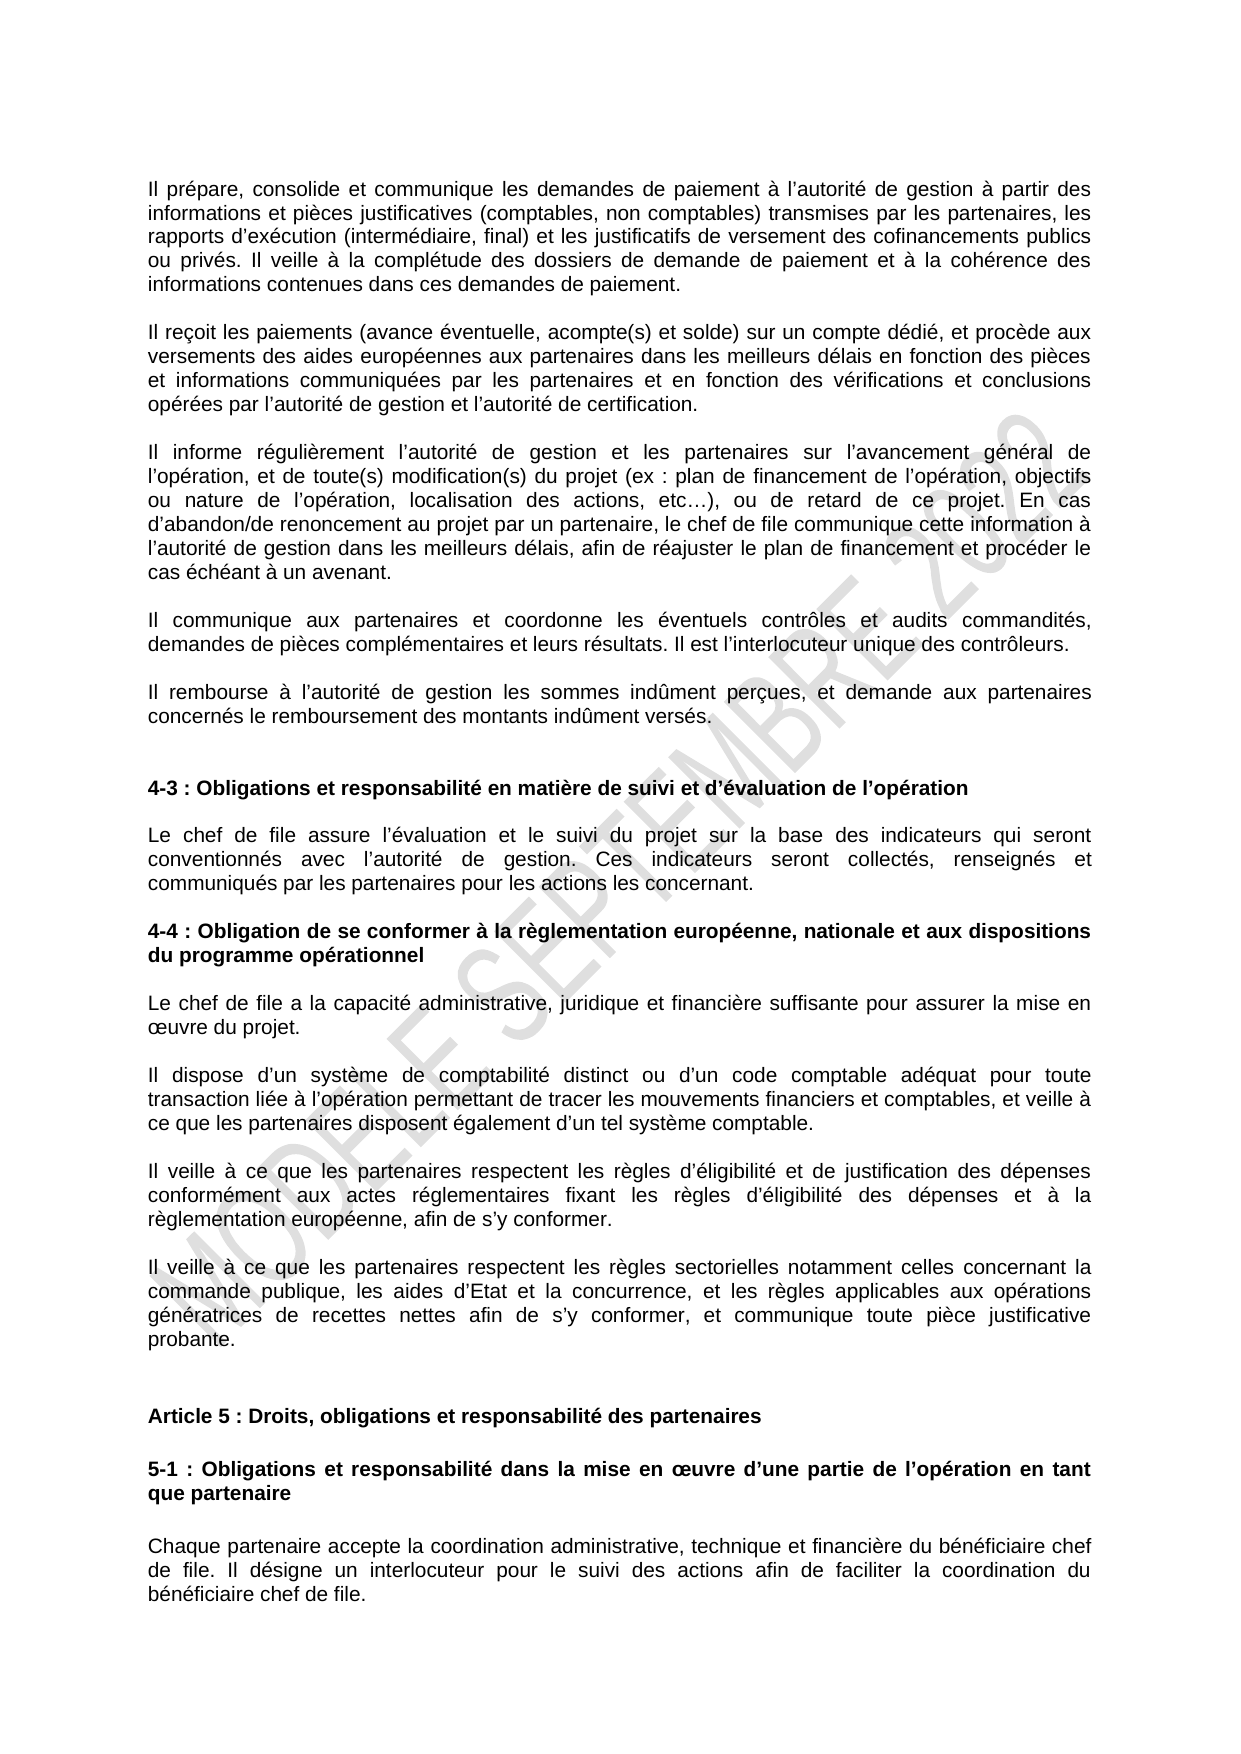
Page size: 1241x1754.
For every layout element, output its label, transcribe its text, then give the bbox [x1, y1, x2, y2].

text Chaque partenaire accepte la coordination administrative, technique et financière du bénéficiaire chef de file. Il désigne un interlocuteur pour le suivi des actions afin de faciliter la coordination du bénéficiaire chef de file. [148, 1534, 1093, 1606]
text Le chef de file assure l’évaluation et le suivi du projet sur la base des indicateurs qui seront conventionnés avec l’autorité de gestion. Ces indicateurs seront collectés, renseignés et communiqués par les partenaires pour les actions les concernant. [148, 823, 1093, 895]
text Le chef de file a la capacité administrative, juridique et financière suffisante pour assurer la mise en œuvre du projet. [148, 991, 1093, 1039]
text Il dispose d’un système de comptabilité distinct ou d’un code comptable adéquat pour toute transaction liée à l’opération permettant de tracer les mouvements financiers et comptables, et veille à ce que les partenaires disposent également d’un tel système comptable. [148, 1063, 1093, 1135]
text Il veille à ce que les partenaires respectent les règles d’éligibilité et de justification des dépenses conformément aux actes réglementaires fixant les règles d’éligibilité des dépenses et à la règlementation européenne, afin de s’y conformer. [148, 1159, 1093, 1231]
text Il rembourse à l’autorité de gestion les sommes indûment perçues, et demande aux partenaires concernés le remboursement des montants indûment versés. [148, 679, 1093, 727]
text Il reçoit les paiements (avance éventuelle, acompte(s) et solde) sur un compte dédié, et procède aux versements des aides européennes aux partenaires dans les meilleurs délais en fonction des pièces et informations communiquées par les partenaires et en fonction des vérifications et conclusions opérées par l’autorité de gestion et l’autorité de certification. [148, 320, 1093, 416]
text Il informe régulièrement l’autorité de gestion et les partenaires sur l’avancement général de l’opération, et de toute(s) modification(s) du projet (ex : plan de financement de l’opération, objectifs ou nature de l’opération, localisation des actions, etc…), ou de retard de ce projet. En cas d’abandon/de renoncement au projet par un partenaire, le chef de file communique cette information à l’autorité de gestion dans les meilleurs délais, afin de réajuster le plan de financement et procéder le cas échéant à un avenant. [148, 440, 1093, 584]
text 5-1 : Obligations et responsabilité dans la mise en œuvre d’une partie de l’opération en tant que partenaire [148, 1457, 1093, 1504]
text Article 5 : Droits, obligations et responsabilité des partenaires [148, 1403, 1093, 1427]
text 4-3 : Obligations et responsabilité en matière de suivi et d’évaluation de l’opération [148, 775, 1093, 799]
text Il veille à ce que les partenaires respectent les règles sectorielles notamment celles concernant la commande publique, les aides d’Etat et la concurrence, et les règles applicables aux opérations génératrices de recettes nettes afin de s’y conformer, et communique toute pièce justificative probante. [148, 1254, 1093, 1350]
text 4-4 : Obligation de se conformer à la règlementation européenne, nationale et aux dispositions du programme opérationnel [148, 919, 1093, 967]
text Il prépare, consolide et communique les demandes de paiement à l’autorité de gestion à partir des informations et pièces justificatives (comptables, non comptables) transmises par les partenaires, les rapports d’exécution (intermédiaire, final) et les justificatifs de versement des cofinancements publics ou privés. Il veille à la complétude des dossiers de demande de paiement et à la cohérence des informations contenues dans ces demandes de paiement. [148, 176, 1093, 296]
text Il communique aux partenaires et coordonne les éventuels contrôles et audits commandités, demandes de pièces complémentaires et leurs résultats. Il est l’interlocuteur unique des contrôleurs. [148, 608, 1093, 656]
